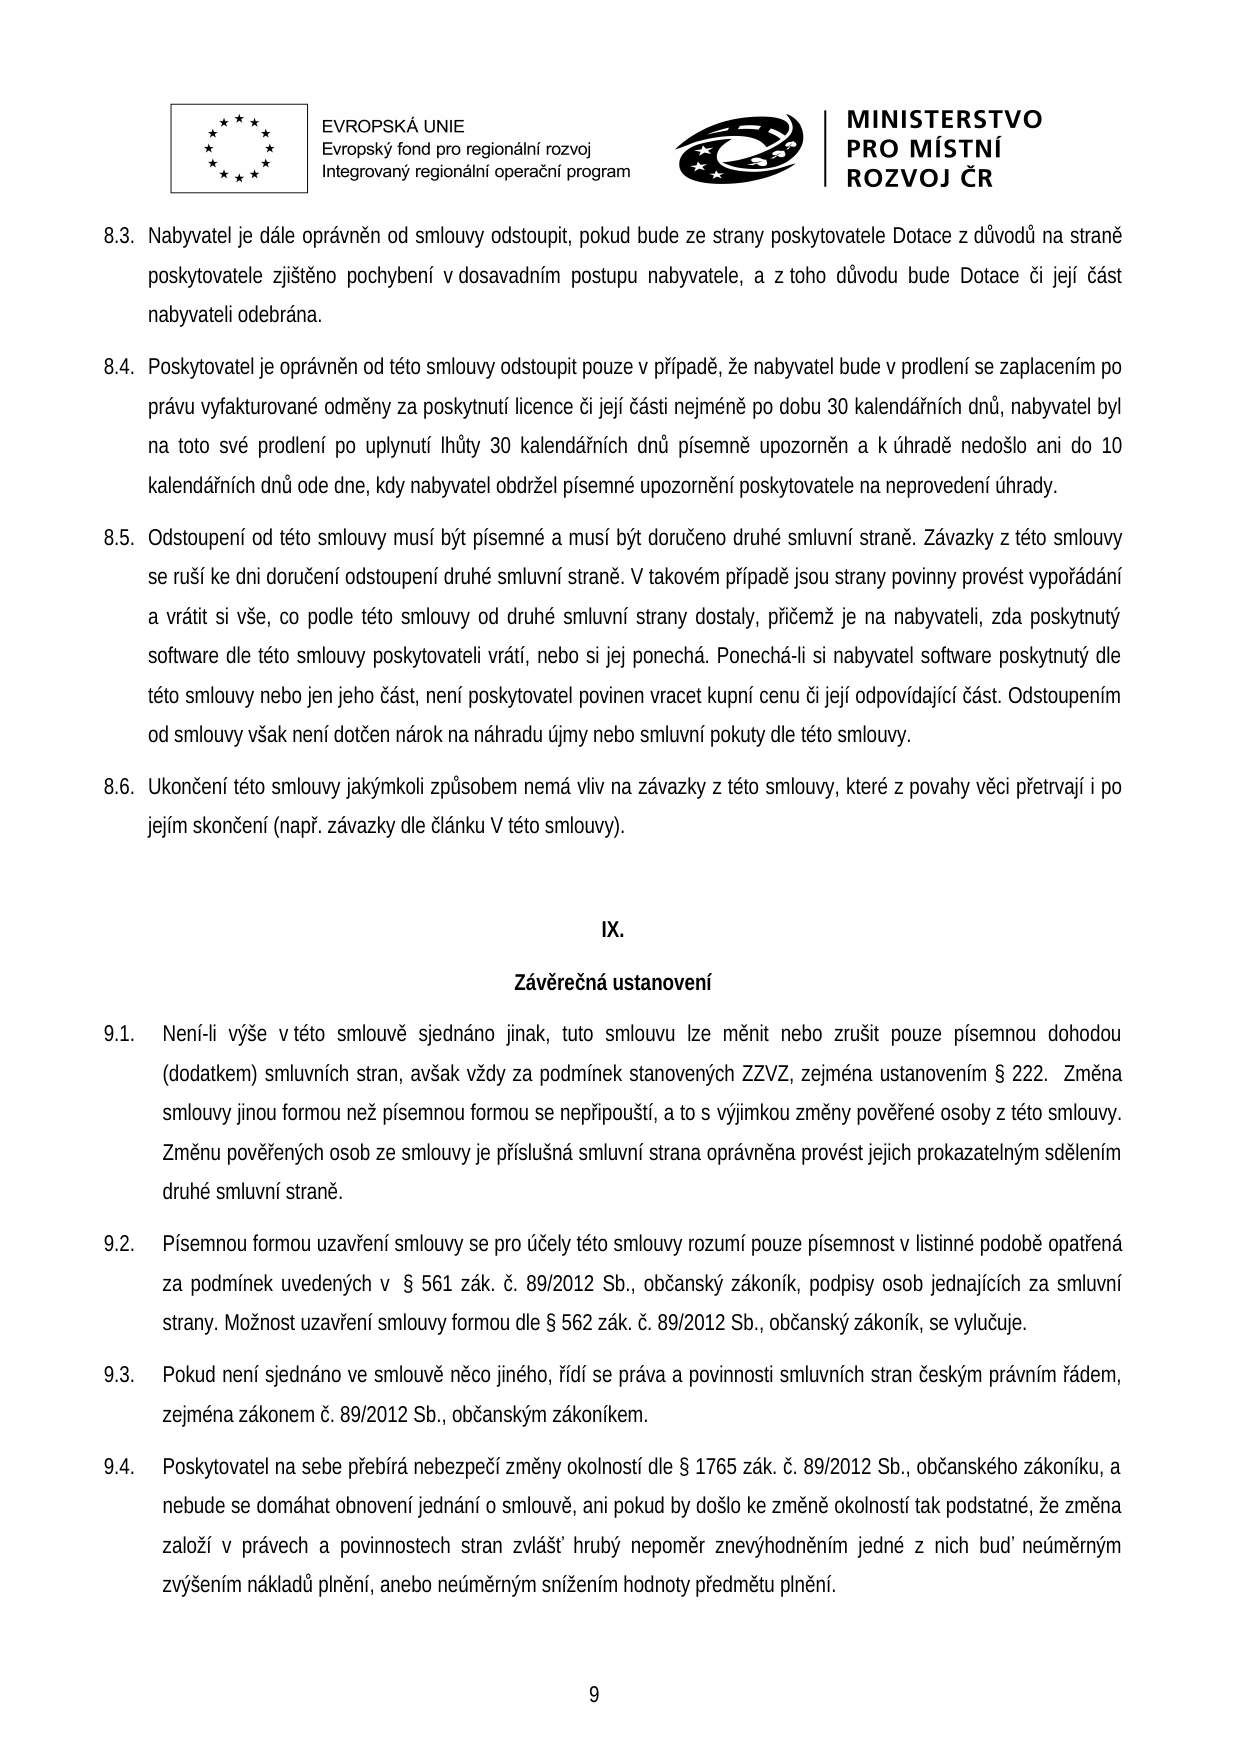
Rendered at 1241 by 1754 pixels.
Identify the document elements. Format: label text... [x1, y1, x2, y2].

list Odstoupení od této smlouvy musí být písemné a musí být doručeno druhé smluvní straně. Závazky z této smlouvy se ruší ke dni doručení odstoupení druhé smluvní straně. V takovém případě jsou strany povinny provést vypořádání a vrátit si vše, co podle této smlouvy od druhé smluvní strany dostaly, přičemž je na nabyvateli, zda poskytnutý software dle této smlouvy poskytovateli vrátí, nebo si jej ponechá. Ponechá-li si nabyvatel software poskytnutý dle této smlouvy nebo jen jeho část, není poskytovatel povinen vracet kupní cenu či její odpovídající část. Odstoupením od smlouvy však není dotčen nárok na náhradu újmy nebo smluvní pokuty dle této smlouvy. [103, 524, 1122, 747]
list Pokud není sjednáno ve smlouvě něco jiného, řídí se práva a povinnosti smluvních stran českým právním řádem, zejména zákonem č. 89/2012 Sb., občanským zákoníkem. [103, 1361, 1122, 1427]
subtitle Nabyvatel je dále oprávněn od smlouvy odstoupit, pokud bude ze strany poskytovatele Dotace z důvodů na straně poskytovatele zjištěno pochybení v dosavadním postupu nabyvatele, a z toho důvodu bude Dotace či její část nabyvateli odebrána. [103, 222, 1122, 328]
list Poskytovatel je oprávněn od této smlouvy odstoupit pouze v případě, že nabyvatel bude v prodlení se zaplacením po právu vyfakturované odměny za poskytnutí licence či její části nejméně po dobu 30 kalendářních dnů, nabyvatel byl na toto své prodlení po uplynutí lhůty 30 kalendářních dnů písemně upozorněn a k úhradě nedošlo ani do 10 kalendářních dnů ode dne, kdy nabyvatel obdržel písemné upozornění poskytovatele na neprovedení úhrady. [103, 353, 1122, 498]
list IX. [103, 916, 1122, 943]
subtitle Závěrečná ustanovení [103, 968, 1122, 995]
list Není-li výše v této smlouvě sjednáno jinak, tuto smlouvu lze měnit nebo zrušit pouze písemnou dohodou (dodatkem) smluvních stran, avšak vždy za podmínek stanovených ZZVZ, zejména ustanovením § 222. Změna smlouvy jinou formou než písemnou formou se nepřipouští, a to s výjimkou změny pověřené osoby z této smlouvy. Změnu pověřených osob ze smlouvy je příslušná smluvní strana oprávněna provést jejich prokazatelným sdělením druhé smluvní straně. [103, 1020, 1122, 1205]
list Ukončení této smlouvy jakýmkoli způsobem nemá vliv na závazky z této smlouvy, které z povahy věci přetrvají i po jejím skončení (např. závazky dle článku V této smlouvy). [103, 773, 1122, 839]
picture [140, 73, 1072, 223]
list Poskytovatel na sebe přebírá nebezpečí změny okolností dle § 1765 zák. č. 89/2012 Sb., občanského zákoníku, a nebude se domáhat obnovení jednání o smlouvě, ani pokud by došlo ke změně okolností tak podstatné, že změna založí v právech a povinnostech stran zvlášť hrubý nepoměr znevýhodněním jedné z nich buď neúměrným zvýšením nákladů plnění, anebo neúměrným snížením hodnoty předmětu plnění. [103, 1453, 1122, 1597]
list Písemnou formou uzavření smlouvy se pro účely této smlouvy rozumí pouze písemnost v listinné podobě opatřená za podmínek uvedených v § 561 zák. č. 89/2012 Sb., občanský zákoník, podpisy osob jednajících za smluvní strany. Možnost uzavření smlouvy formou dle § 562 zák. č. 89/2012 Sb., občanský zákoník, se vylučuje. [103, 1230, 1122, 1336]
